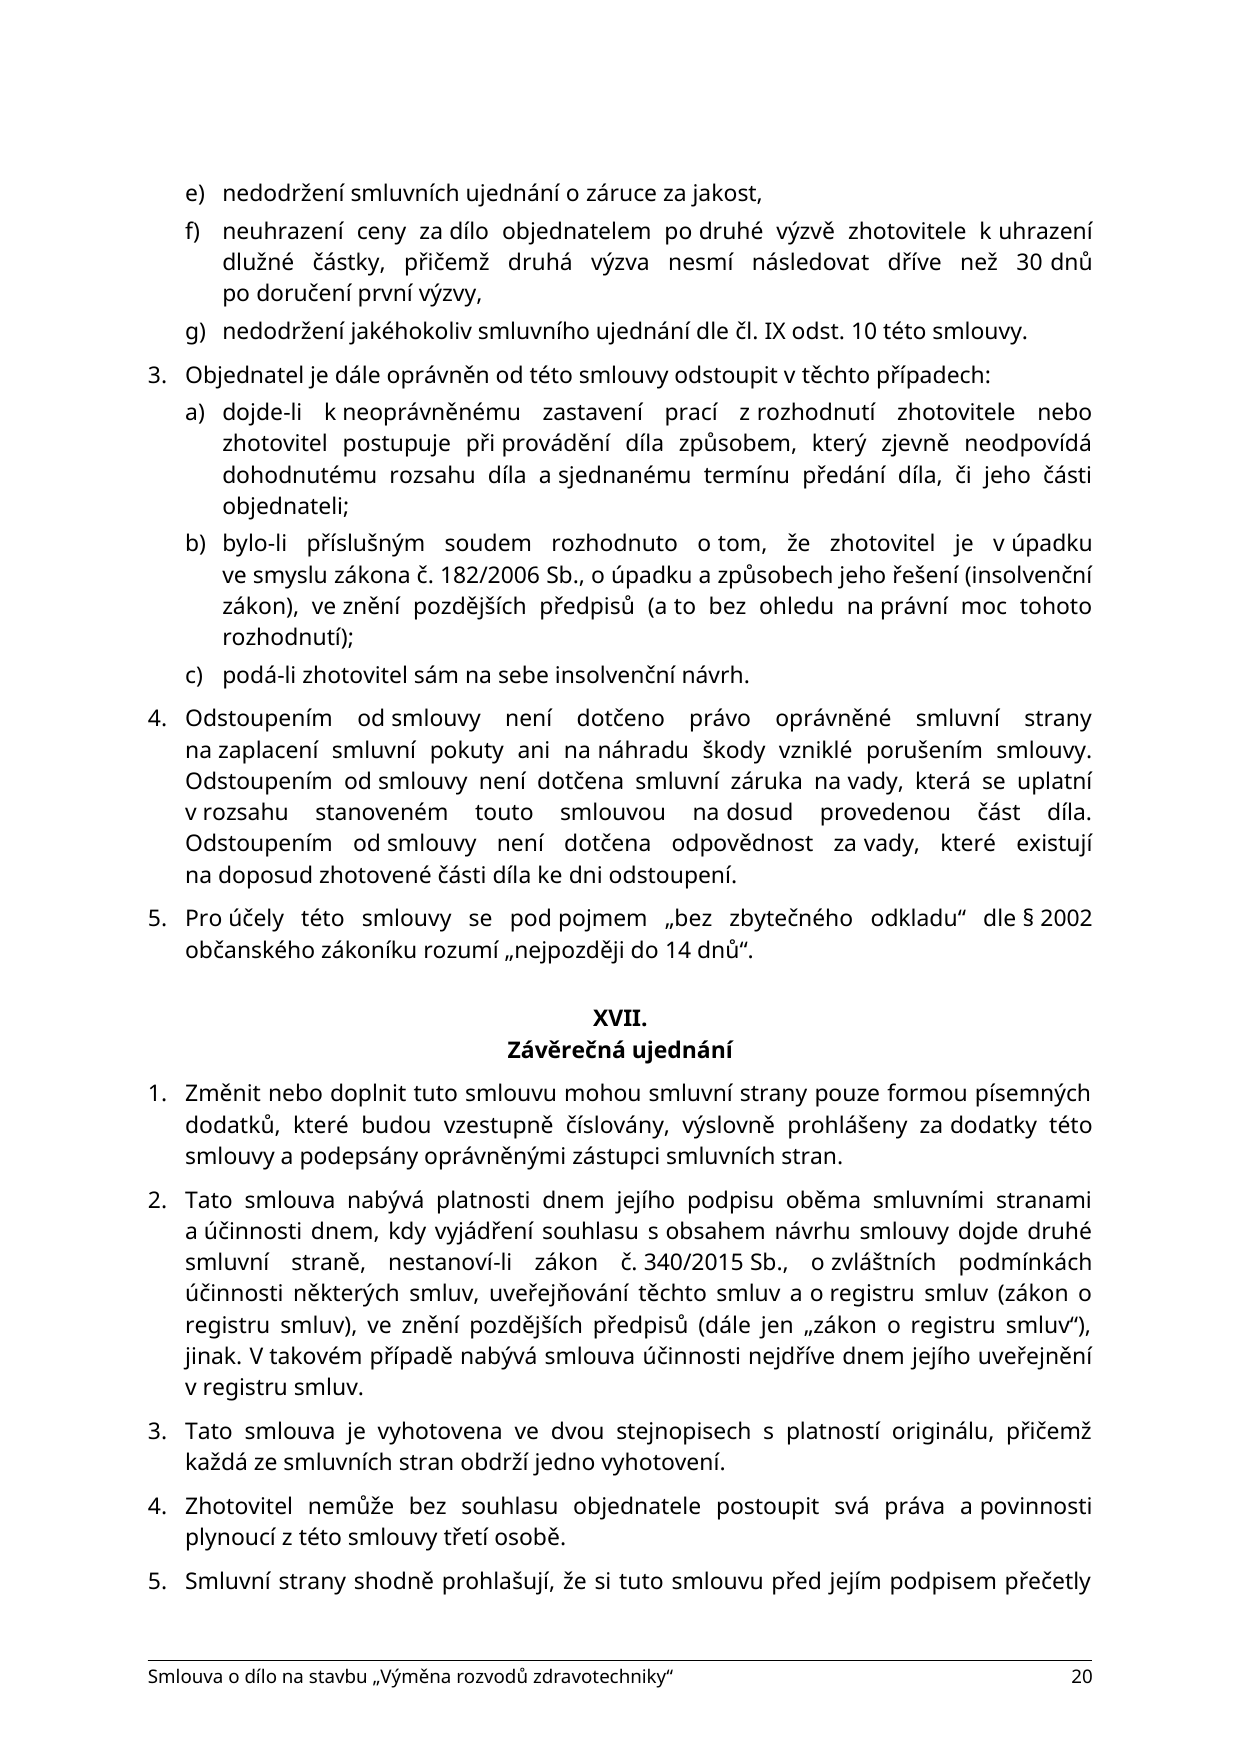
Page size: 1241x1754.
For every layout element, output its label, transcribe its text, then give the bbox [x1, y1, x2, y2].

list Změnit nebo doplnit tuto smlouvu mohou smluvní strany pouze formou písemných dodatků, které budou vzestupně číslovány, výslovně prohlášeny za dodatky této smlouvy a podepsány oprávněnými zástupci smluvních stran. [148, 1077, 1092, 1171]
list Odstoupením od smlouvy není dotčeno právo oprávněné smluvní strany na zaplacení smluvní pokuty ani na náhradu škody vzniklé porušením smlouvy. Odstoupením od smlouvy není dotčena smluvní záruka na vady, která se uplatní v rozsahu stanoveném touto smlouvou na dosud provedenou část díla. Odstoupením od smlouvy není dotčena odpovědnost za vady, které existují na doposud zhotovené části díla ke dni odstoupení. [148, 702, 1092, 890]
list dojde-li k neoprávněnému zastavení prací z rozhodnutí zhotovitele nebo zhotovitel postupuje při provádění díla způsobem, který zjevně neodpovídá dohodnutému rozsahu díla a sjednanému termínu předání díla, či jeho části objednateli; [185, 396, 1092, 521]
list nedodržení jakéhokoliv smluvního ujednání dle čl. IX odst. 10 této smlouvy. [185, 315, 1092, 346]
list nedodržení smluvních ujednání o záruce za jakost, [185, 177, 1092, 208]
list Objednatel je dále oprávněn od této smlouvy odstoupit v těchto případech: [148, 358, 1092, 390]
list Zhotovitel nemůže bez souhlasu objednatele postoupit svá práva a povinnosti plynoucí z této smlouvy třetí osobě. [148, 1490, 1092, 1552]
list Tato smlouva je vyhotovena ve dvou stejnopisech s platností originálu, přičemž každá ze smluvních stran obdrží jedno vyhotovení. [148, 1415, 1092, 1477]
list podá-li zhotovitel sám na sebe insolvenční návrh. [185, 658, 1092, 690]
list neuhrazení ceny za dílo objednatelem po druhé výzvě zhotovitele k uhrazení dlužné částky, přičemž druhá výzva nesmí následovat dříve než 30 dnů po doručení první výzvy, [185, 215, 1092, 308]
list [148, 1565, 1092, 1596]
list Tato smlouva nabývá platnosti dnem jejího podpisu oběma smluvními stranami a účinnosti dnem, kdy vyjádření souhlasu s obsahem návrhu smlouvy dojde druhé smluvní straně, nestanoví-li zákon č. 340/2015 Sb., o zvláštních podmínkách účinnosti některých smluv, uveřejňování těchto smluv a o registru smluv (zákon o registru smluv), ve znění pozdějších předpisů (dále jen „zákon o registru smluv“), jinak. V takovém případě nabývá smlouva účinnosti nejdříve dnem jejího uveřejnění v registru smluv. [148, 1183, 1092, 1402]
list bylo-li příslušným soudem rozhodnuto o tom, že zhotovitel je v úpadku ve smyslu zákona č. 182/2006 Sb., o úpadku a způsobech jeho řešení (insolvenční zákon), ve znění pozdějších předpisů (a to bez ohledu na právní moc tohoto rozhodnutí); [185, 527, 1092, 652]
list Pro účely této smlouvy se pod pojmem „bez zbytečného odkladu“ dle § 2002 občanského zákoníku rozumí „nejpozději do 14 dnů“. [148, 902, 1092, 965]
text XVII. Závěrečná ujednání [148, 1002, 1092, 1065]
